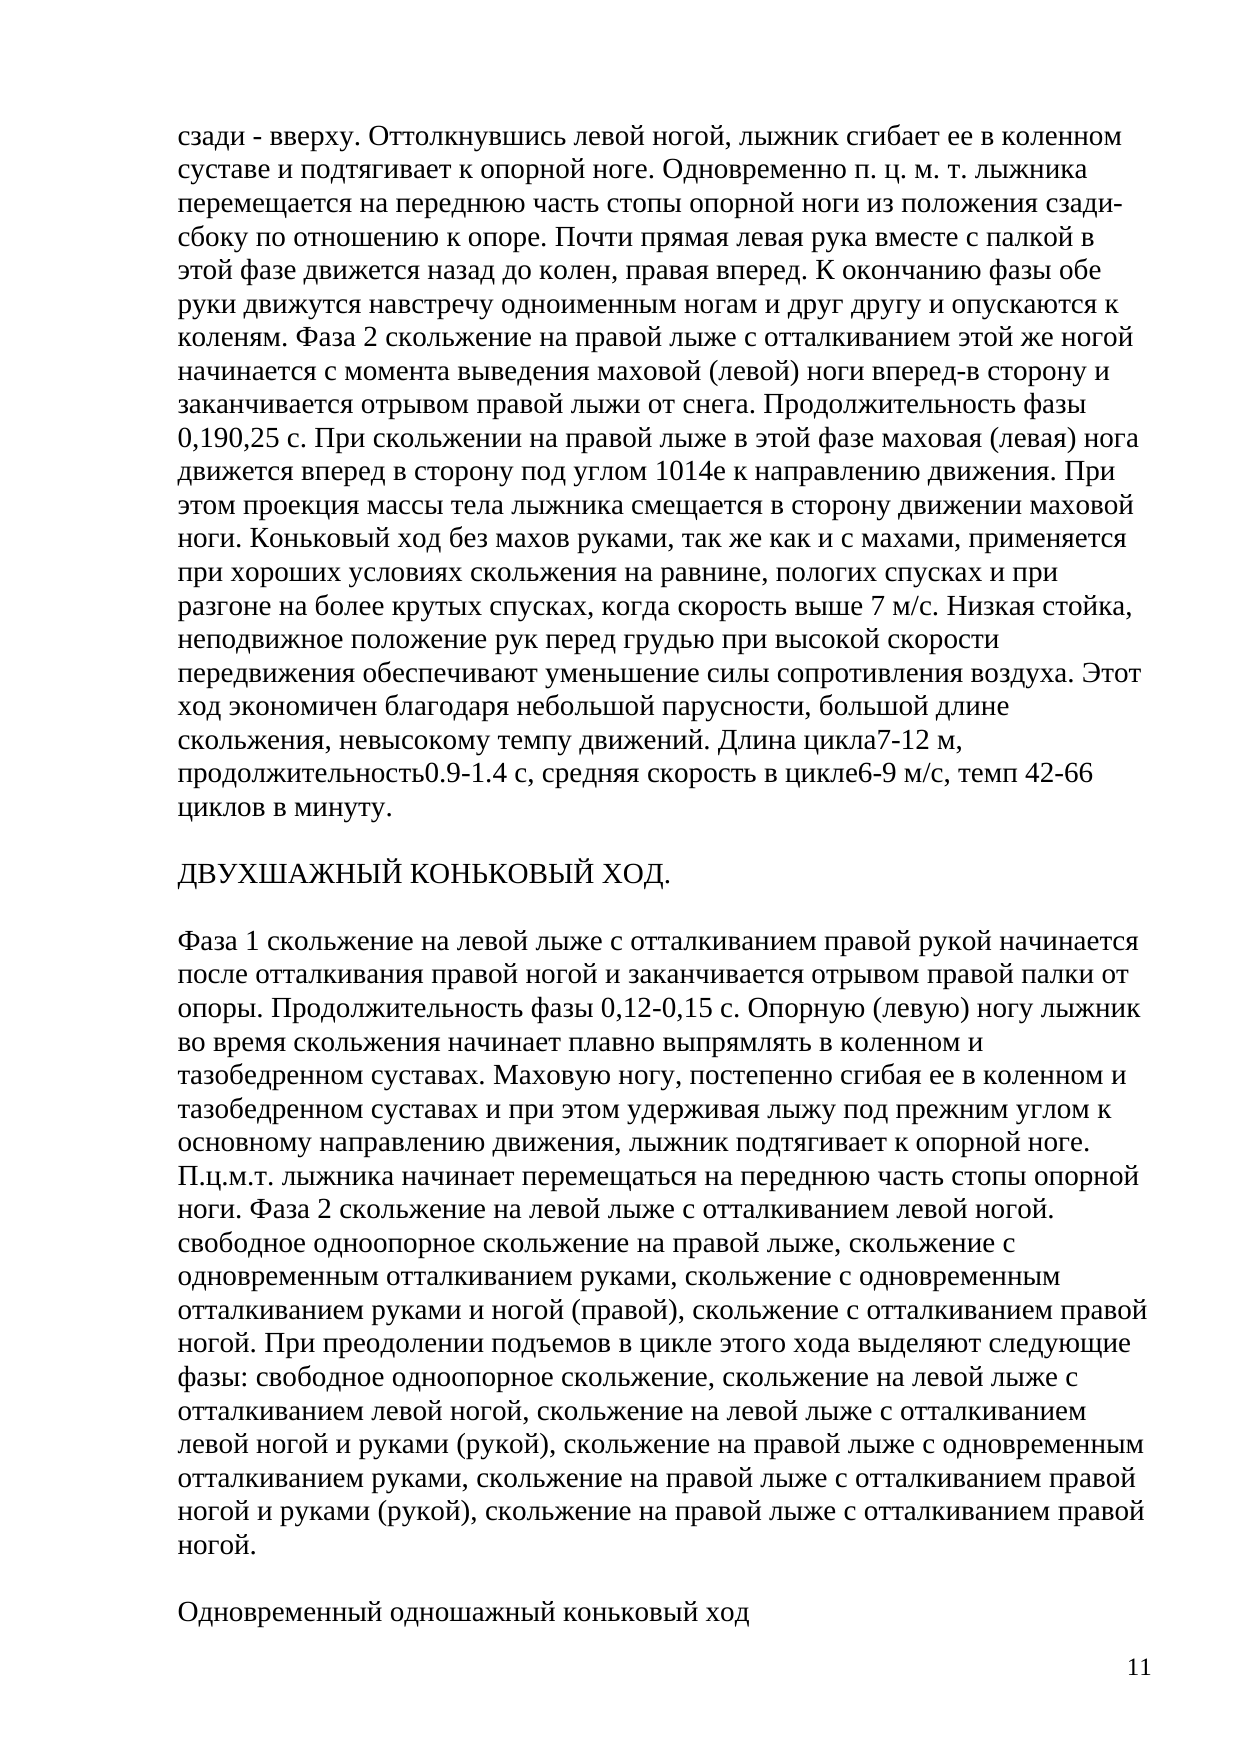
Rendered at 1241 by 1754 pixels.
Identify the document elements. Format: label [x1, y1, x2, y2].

text [177, 118, 1152, 1627]
